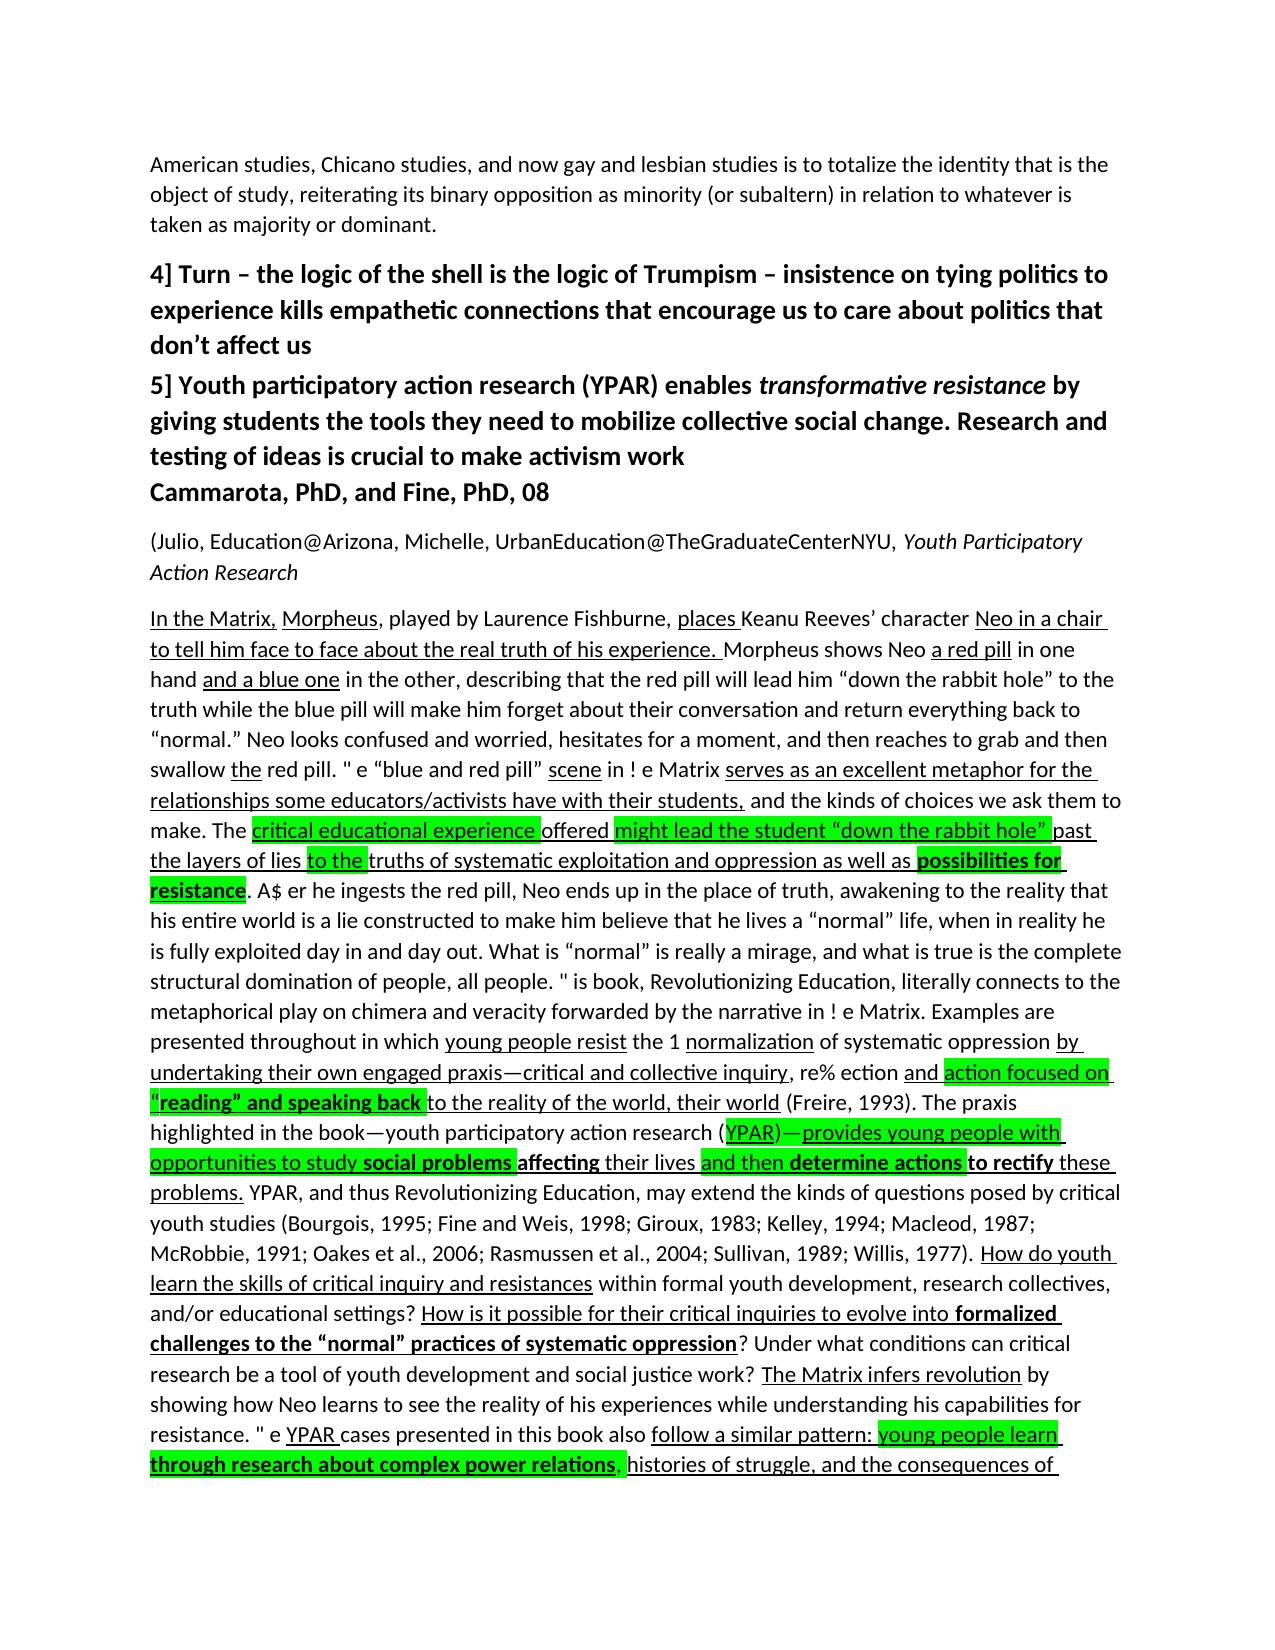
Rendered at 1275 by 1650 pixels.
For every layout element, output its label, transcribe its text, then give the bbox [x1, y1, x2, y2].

subtitle 5] Youth participatory action research (YPAR) enables transformative resistance by giving students the tools they need to mobilize collective social change. Research and testing of ideas is crucial to make activism work [150, 368, 1125, 473]
text Cammarota, PhD, and Fine, PhD, 08 [150, 475, 1125, 508]
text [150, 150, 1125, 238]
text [150, 604, 1125, 1478]
text (Julio, Education@Arizona, Michelle, UrbanEducation@TheGraduateCenterNYU, Youth Participatory Action Research [150, 527, 1125, 586]
subtitle 4] Turn – the logic of the shell is the logic of Trumpism – insistence on tying politics to experience kills empathetic connections that encourage us to care about politics that don’t affect us [150, 257, 1125, 362]
